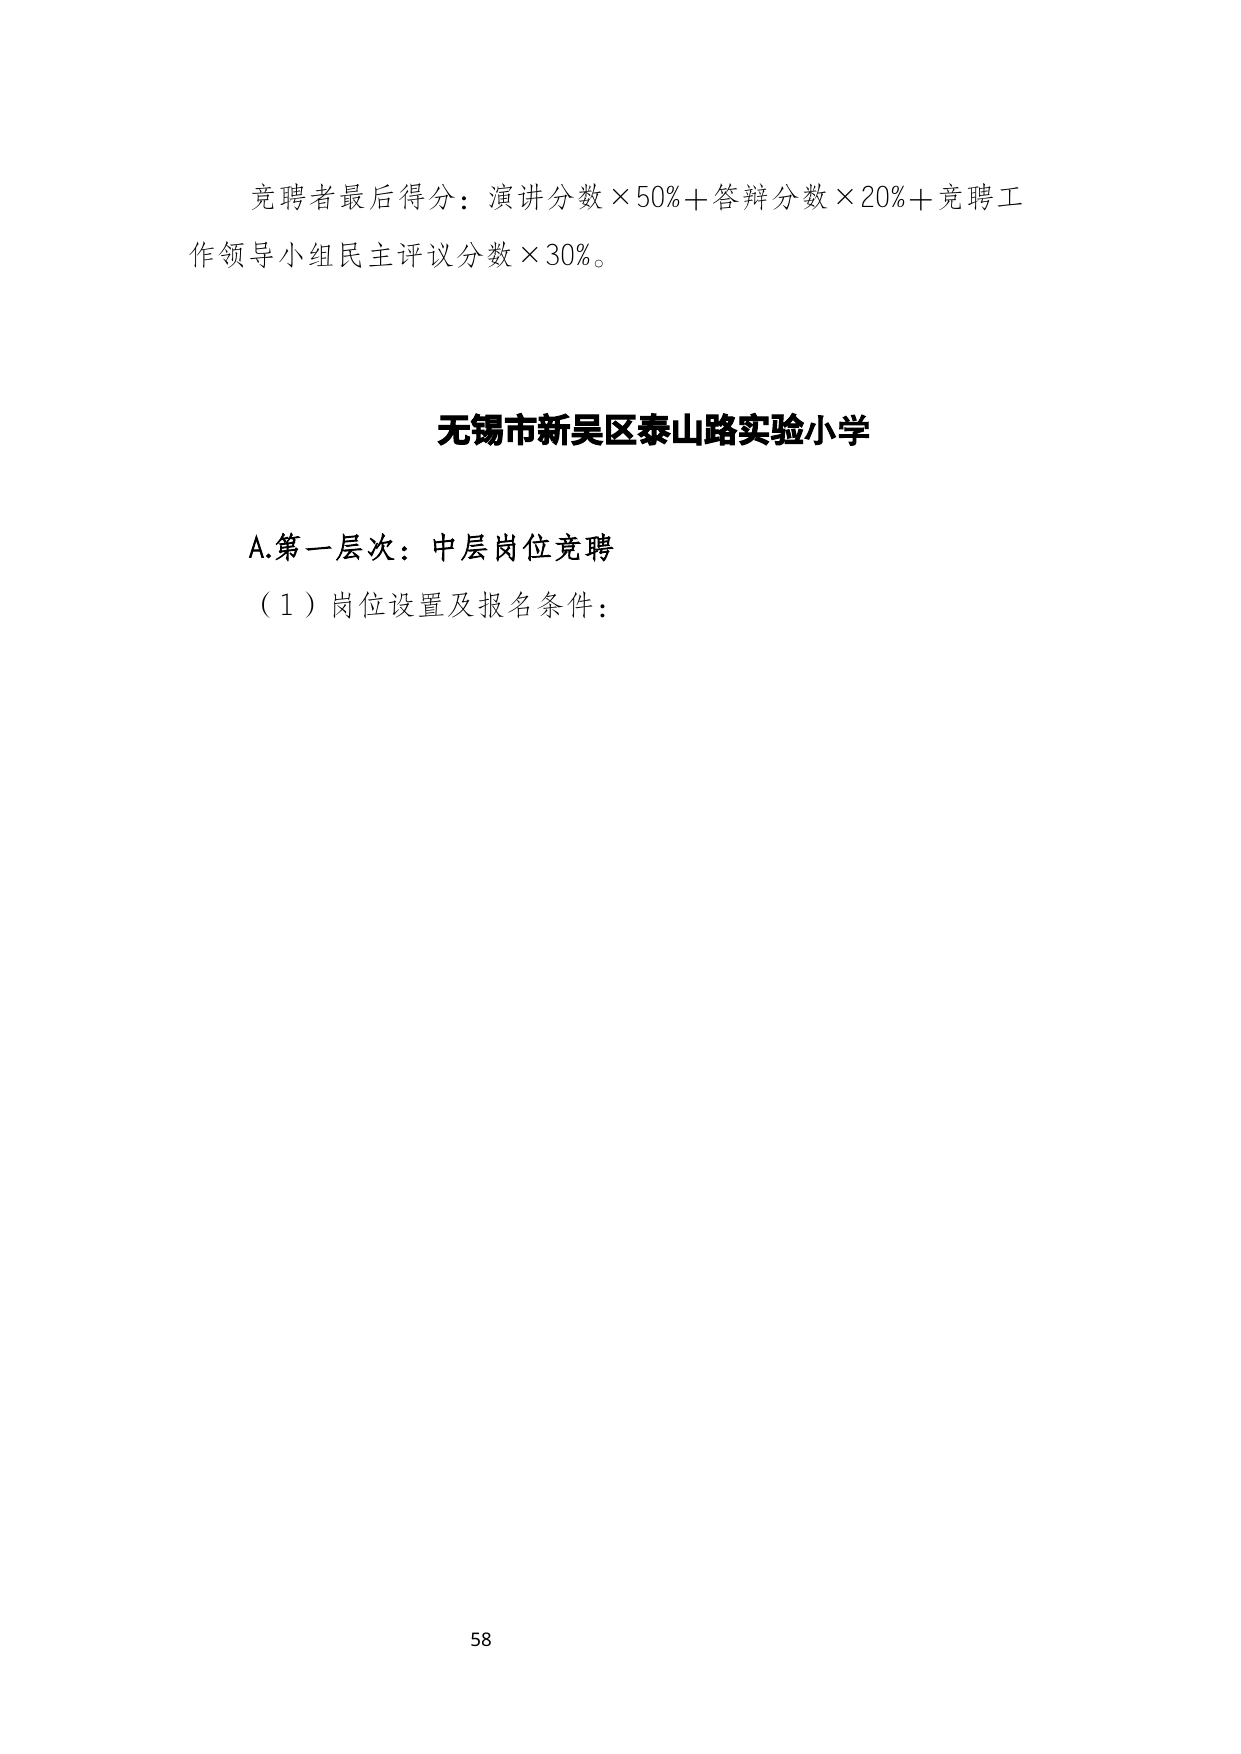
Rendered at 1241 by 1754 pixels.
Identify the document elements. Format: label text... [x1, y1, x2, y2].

text 无锡市新吴区泰山路实验小学 [187, 395, 1053, 454]
text （1）岗位设置及报名条件： [187, 570, 1053, 629]
text A.第一层次：中层岗位竞聘 [187, 512, 1053, 570]
text 竞聘者最后得分：演讲分数×50%＋答辩分数×20%＋竞聘工作领导小组民主评议分数×30%。 [187, 162, 1053, 279]
